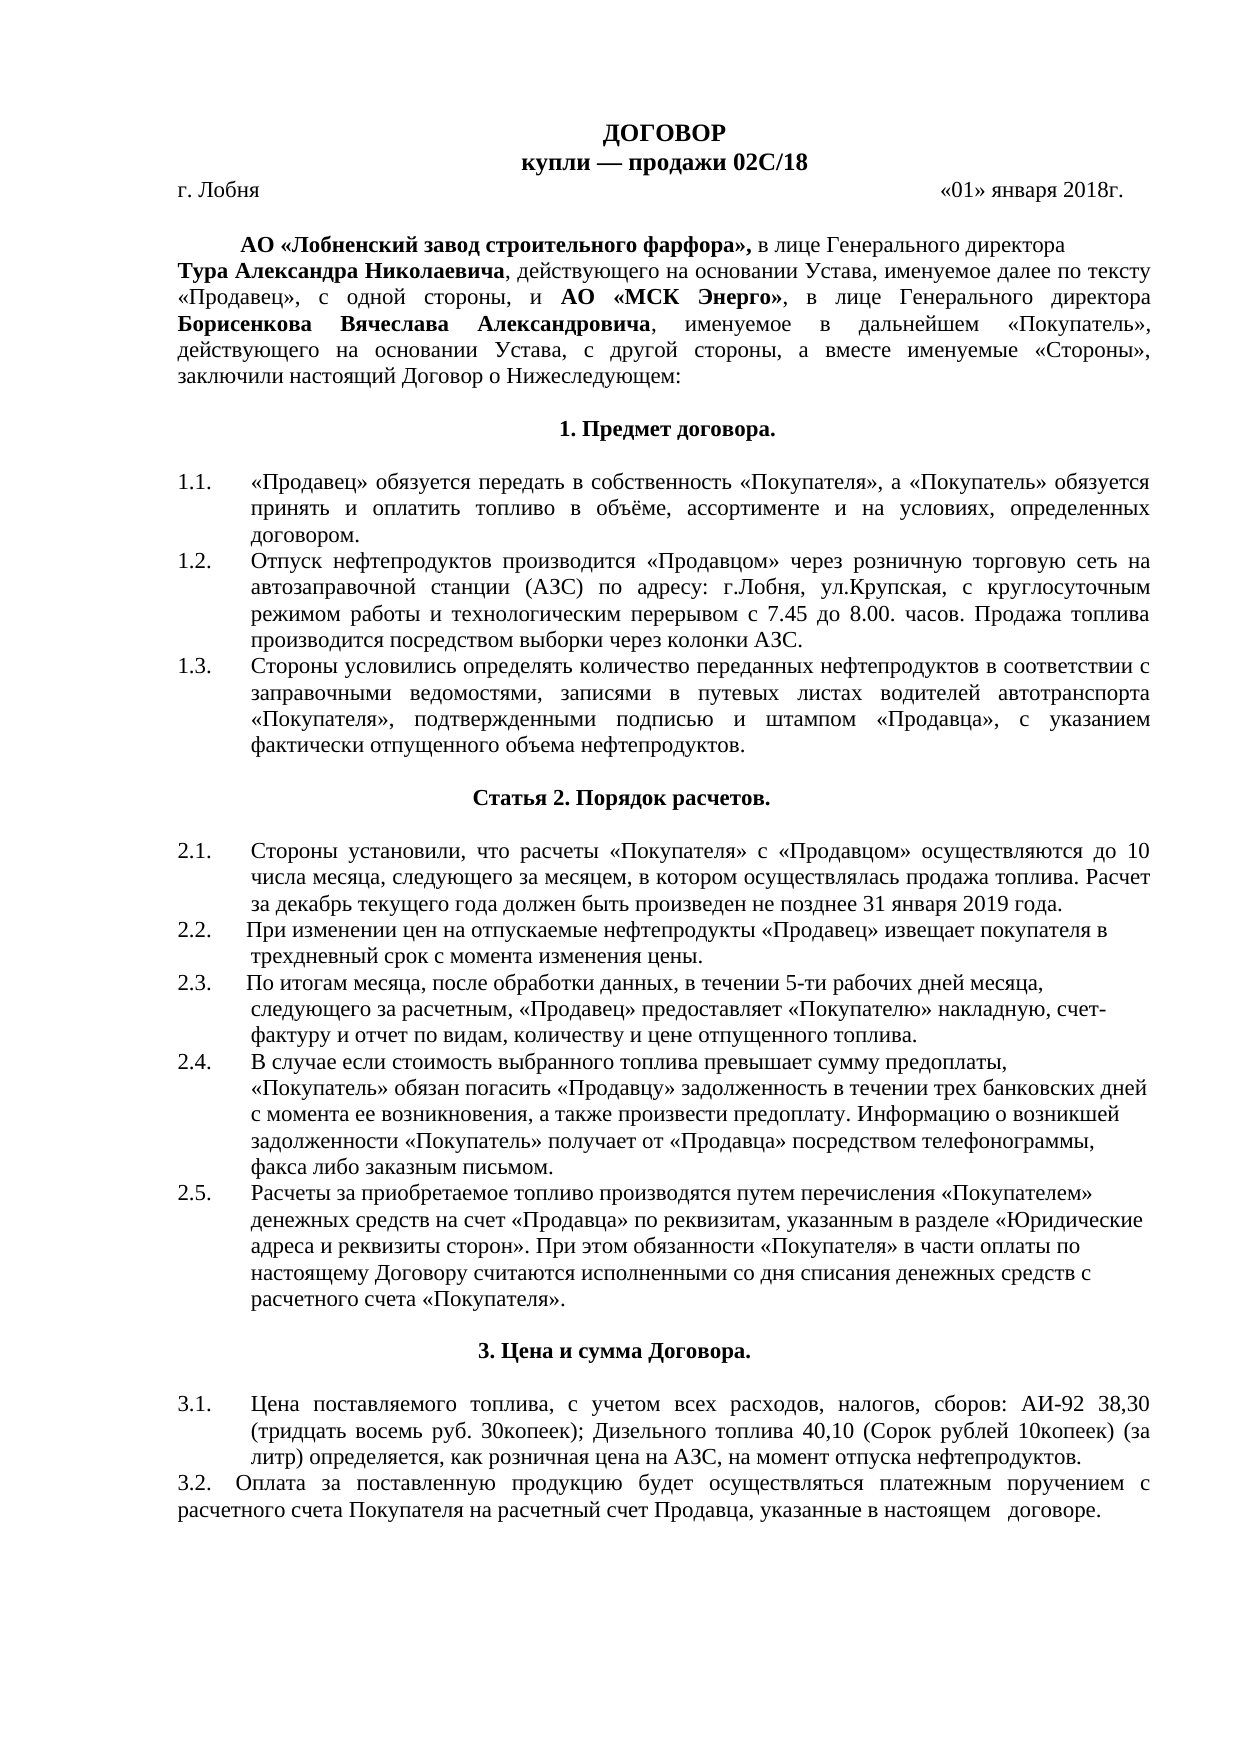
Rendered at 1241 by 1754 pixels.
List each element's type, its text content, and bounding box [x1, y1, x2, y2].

text 1.3. Стороны условились определять количество переданных нефтепродуктов в соответствии с заправочными ведомостями, записями в путевых листах водителей автотранспорта «Покупателя», подтвержденными подписью и штампом «Продавца», с указанием фактически отпущенного объема нефтепродуктов. [177, 652, 1152, 758]
text 2.3. По итогам месяца, после обработки данных, в течении 5-ти рабочих дней месяца, следующего за расчетным, «Продавец» предоставляет «Покупателю» накладную, счет-фактуру и отчет по видам, количеству и цене отпущенного топлива. [177, 969, 1152, 1048]
text АО «Лобненский завод строительного фарфора», в лице Генерального директора [177, 231, 1152, 257]
text ДОГОВОР [177, 118, 1152, 147]
text Статья 2. Порядок расчетов. [472, 784, 1152, 811]
text г. Лобня «01» января 2018г. [177, 176, 1152, 202]
text 1.2. Отпуск нефтепродуктов производится «Продавцом» через розничную торговую сеть на автозаправочной станции (АЗС) по адресу: г.Лобня, ул.Крупская, с круглосуточным режимом работы и технологическим перерывом с 7.45 до 8.00. часов. Продажа топлива производится посредством выборки через колонки АЗС. [177, 547, 1152, 652]
text 1. Предмет договора. [177, 415, 1152, 442]
text 2.2. При изменении цен на отпускаемые нефтепродукты «Продавец» извещает покупателя в трехдневный срок с момента изменения цены. [177, 916, 1152, 969]
text 3.2. Оплата за поставленную продукцию будет осуществляться платежным поручением с расчетного счета Покупателя на расчетный счет Продавца, указанные в настоящем договоре. [177, 1469, 1152, 1522]
text 3.1. Цена поставляемого топлива, с учетом всех расходов, налогов, сборов: АИ-92 38,30 (тридцать восемь руб. 30копеек); Дизельного топлива 40,10 (Сорок рублей 10копеек) (за литр) определяется, как розничная цена на АЗС, на момент отпуска нефтепродуктов. [177, 1390, 1152, 1469]
text купли — продажи 02С/18 [177, 147, 1152, 176]
text Тура Александра Николаевича, действующего на основании Устава, именуемое далее по тексту «Продавец», с одной стороны, и АО «МСК Энерго», в лице Генерального директора Борисенкова Вячеслава Александровича, именуемое в дальнейшем «Покупатель», действующего на основании Устава, с другой стороны, а вместе именуемые «Стороны», заключили настоящий Договор о Нижеследующем: [177, 257, 1152, 389]
text 2.1. Стороны установили, что расчеты «Покупателя» с «Продавцом» осуществляются до 10 числа месяца, следующего за месяцем, в котором осуществлялась продажа топлива. Расчет за декабрь текущего года должен быть произведен не позднее 31 января 2019 года. [177, 837, 1152, 916]
text 2.5. Расчеты за приобретаемое топливо производятся путем перечисления «Покупателем» денежных средств на счет «Продавца» по реквизитам, указанным в разделе «Юридические адреса и реквизиты сторон». При этом обязанности «Покупателя» в части оплаты по настоящему Договору считаются исполненными со дня списания денежных средств с расчетного счета «Покупателя». [177, 1179, 1152, 1311]
text 1.1. «Продавец» обязуется передать в собственность «Покупателя», а «Покупатель» обязуется принять и оплатить топливо в объёме, ассортименте и на условиях, определенных договором. [177, 468, 1152, 547]
text 3. Цена и сумма Договора. [472, 1338, 1152, 1364]
text 2.4. В случае если стоимость выбранного топлива превышает сумму предоплаты, «Покупатель» обязан погасить «Продавцу» задолженность в течении трех банковских дней с момента ее возникновения, а также произвести предоплату. Информацию о возникшей задолженности «Покупатель» получает от «Продавца» посредством телефонограммы, факса либо заказным письмом. [177, 1048, 1152, 1179]
